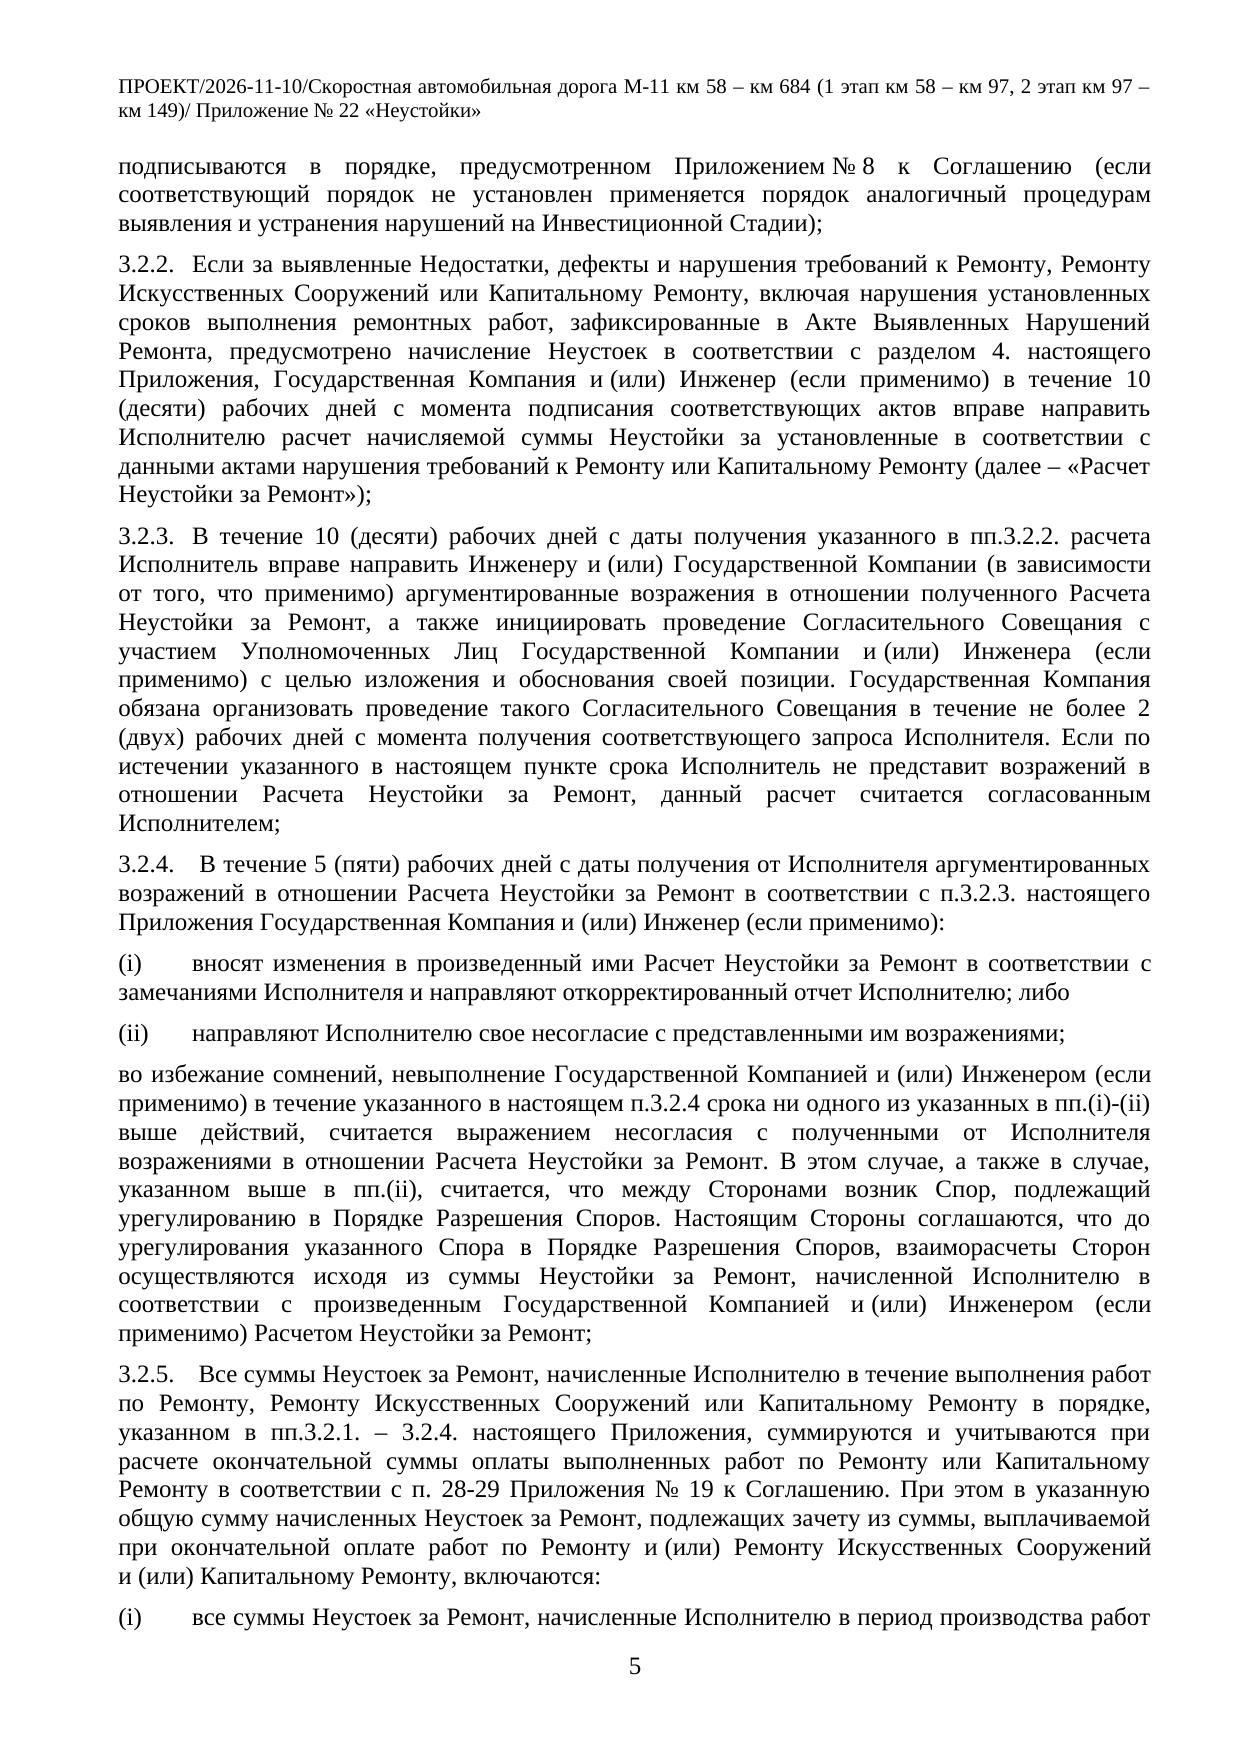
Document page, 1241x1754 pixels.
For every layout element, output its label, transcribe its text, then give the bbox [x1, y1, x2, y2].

list направляют Исполнителю свое несогласие с представленными им возражениями; [118, 1018, 1152, 1047]
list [118, 1602, 1152, 1631]
list В течение 5 (пяти) рабочих дней с даты получения от Исполнителя аргументированных возражений в отношении Расчета Неустойки за Ремонт в соответствии с п.3.2.3. настоящего Приложения Государственная Компания и (или) Инженер (если применимо): [118, 849, 1152, 936]
text во избежание сомнений, невыполнение Государственной Компанией и (или) Инженером (если применимо) в течение указанного в настоящем п.3.2.4 срока ни одного из указанных в пп.(i)-(ii) выше действий, считается выражением несогласия с полученными от Исполнителя возражениями в отношении Расчета Неустойки за Ремонт. В этом случае, а также в случае, указанном выше в пп.(ii), считается, что между Сторонами возник Спор, подлежащий урегулированию в Порядке Разрешения Споров. Настоящим Стороны соглашаются, что до урегулирования указанного Спора в Порядке Разрешения Споров, взаиморасчеты Сторон осуществляются исходя из суммы Неустойки за Ремонт, начисленной Исполнителю в соответствии с произведенным Государственной Компанией и (или) Инженером (если применимо) Расчетом Неустойки за Ремонт; [118, 1059, 1152, 1347]
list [118, 151, 1152, 237]
list Все суммы Неустоек за Ремонт, начисленные Исполнителю в течение выполнения работ по Ремонту, Ремонту Искусственных Сооружений или Капитальному Ремонту в порядке, указанном в пп.3.2.1. – 3.2.4. настоящего Приложения, суммируются и учитываются при расчете окончательной суммы оплаты выполненных работ по Ремонту или Капитальному Ремонту в соответствии с п. 28-29 Приложения № 19 к Соглашению. При этом в указанную общую сумму начисленных Неустоек за Ремонт, подлежащих зачету из суммы, выплачиваемой при окончательной оплате работ по Ремонту и (или) Ремонту Искусственных Сооружений и (или) Капитальному Ремонту, включаются: [118, 1359, 1152, 1589]
list В течение 10 (десяти) рабочих дней с даты получения указанного в пп.3.2.2. расчета Исполнитель вправе направить Инженеру и (или) Государственной Компании (в зависимости от того, что применимо) аргументированные возражения в отношении полученного Расчета Неустойки за Ремонт, а также инициировать проведение Согласительного Совещания с участием Уполномоченных Лиц Государственной Компании и (или) Инженера (если применимо) с целью изложения и обоснования своей позиции. Государственная Компания обязана организовать проведение такого Согласительного Совещания в течение не более 2 (двух) рабочих дней с момента получения соответствующего запроса Исполнителя. Если по истечении указанного в настоящем пункте срока Исполнитель не представит возражений в отношении Расчета Неустойки за Ремонт, данный расчет считается согласованным Исполнителем; [118, 521, 1152, 837]
list вносят изменения в произведенный ими Расчет Неустойки за Ремонт в соответствии с замечаниями Исполнителя и направляют откорректированный отчет Исполнителю; либо [118, 948, 1152, 1006]
list Если за выявленные Недостатки, дефекты и нарушения требований к Ремонту, Ремонту Искусственных Сооружений или Капитальному Ремонту, включая нарушения установленных сроков выполнения ремонтных работ, зафиксированные в Акте Выявленных Нарушений Ремонта, предусмотрено начисление Неустоек в соответствии с разделом 4. настоящего Приложения, Государственная Компания и (или) Инженер (если применимо) в течение 10 (десяти) рабочих дней с момента подписания соответствующих актов вправе направить Исполнителю расчет начисляемой суммы Неустойки за установленные в соответствии с данными актами нарушения требований к Ремонту или Капитальному Ремонту (далее – «Расчет Неустойки за Ремонт»); [118, 249, 1152, 508]
